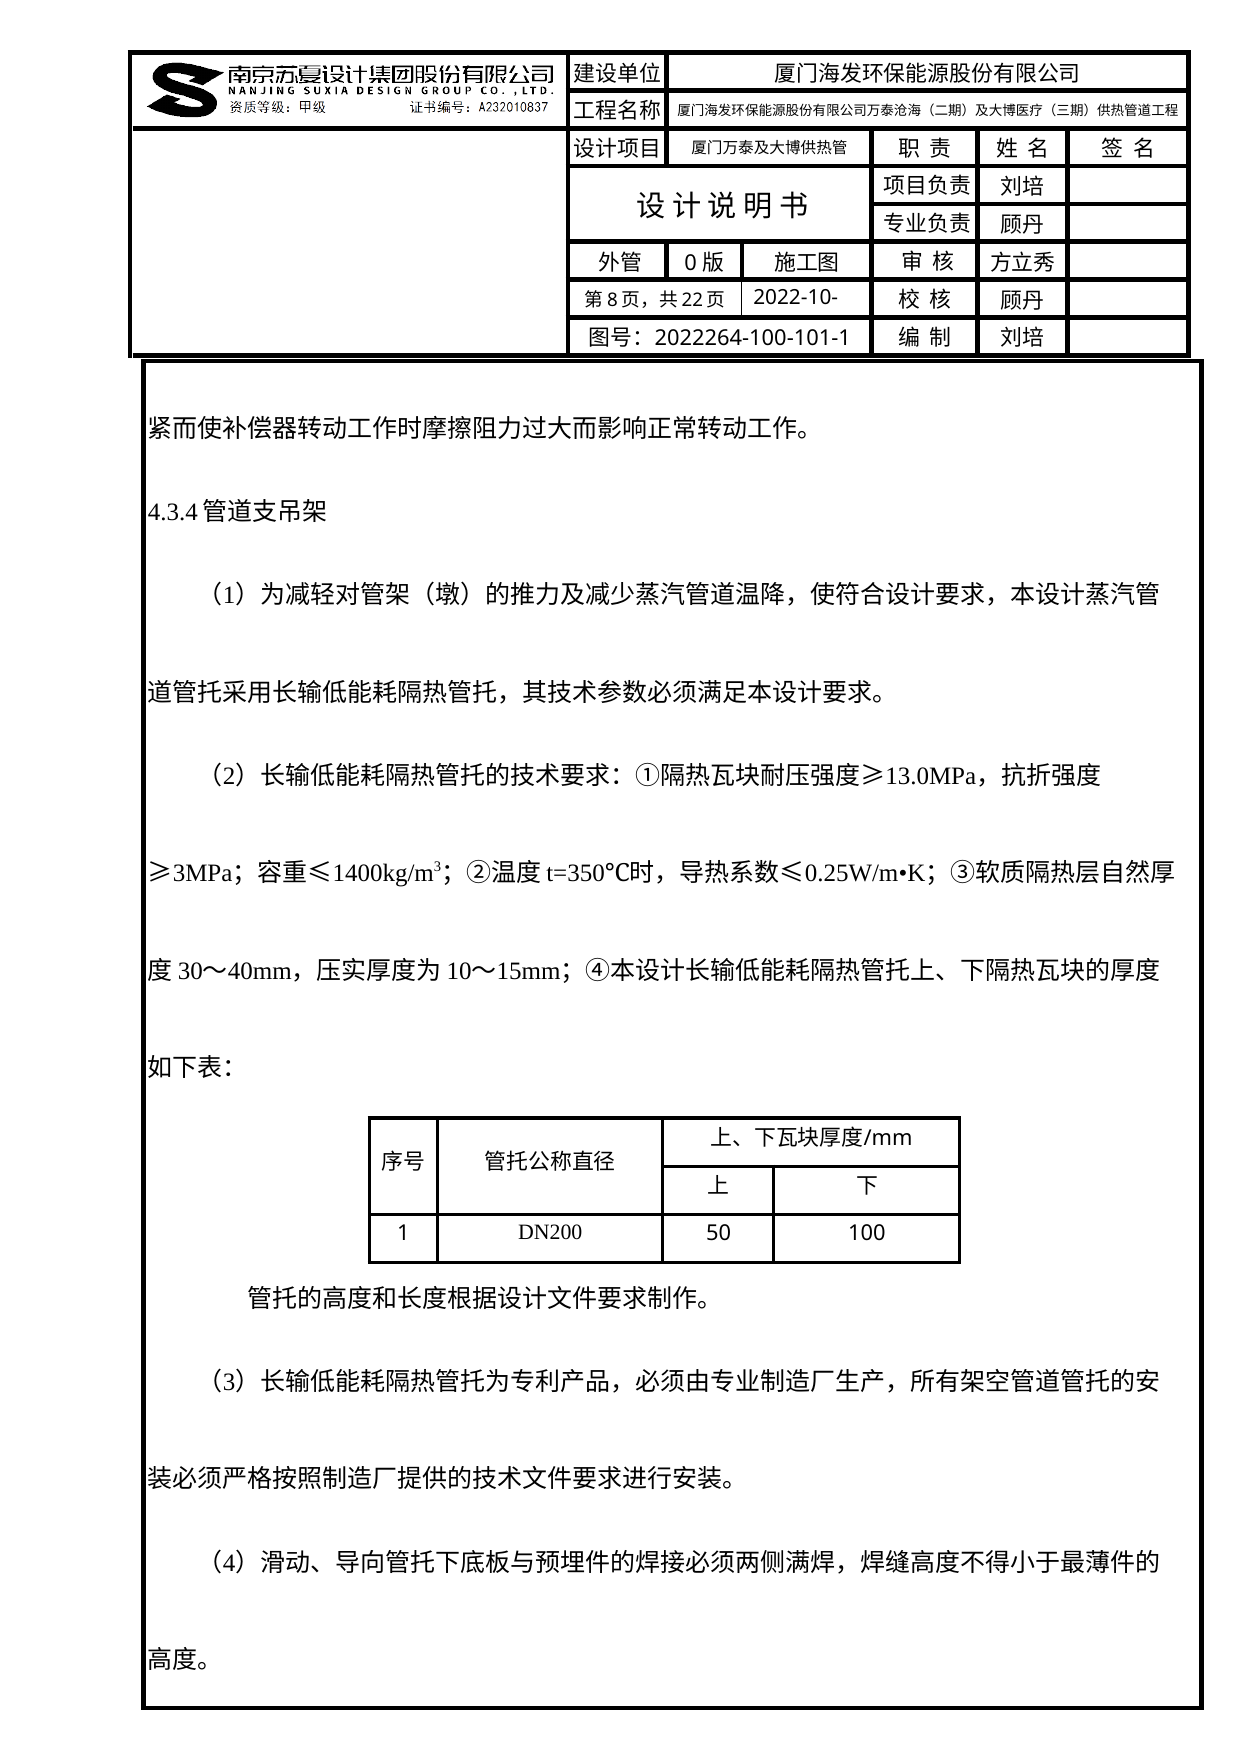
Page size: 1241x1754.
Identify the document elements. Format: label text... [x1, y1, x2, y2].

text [148, 394, 1159, 459]
text 管托的高度和长度根据设计文件要求制作。 [148, 1264, 1181, 1329]
table_cell 下 [775, 1168, 958, 1213]
text （3）长输低能耗隔热管托为专利产品，必须由专业制造厂生产，所有架空管道管托的安装必须严格按照制造厂提供的技术文件要求进行安装。 [148, 1347, 1181, 1509]
table_header 上、下瓦块厚度/mm [664, 1120, 958, 1164]
table_cell 上 [664, 1168, 772, 1213]
table_cell 50 [664, 1216, 772, 1261]
text （4）滑动、导向管托下底板与预埋件的焊接必须两侧满焊，焊缝高度不得小于最薄件的高度。 [148, 1528, 1181, 1690]
table_cell DN200 [439, 1216, 661, 1261]
table_cell 1 [371, 1216, 436, 1261]
text （2）长输低能耗隔热管托的技术要求：①隔热瓦块耐压强度≥13.0MPa，抗折强度≥3MPa；容重≤1400kg/m3；②温度t=350℃时，导热系数≤0.25W/m•K；③软质隔热层自然厚度30～40mm，压实厚度为10～15mm；④本设计长输低能耗隔热管托上、下隔热瓦块的厚度如下表： [148, 741, 1181, 1098]
table_header 管托公称直径 [439, 1120, 661, 1213]
table_cell 100 [775, 1216, 958, 1261]
table_header 序号 [371, 1120, 436, 1213]
text （1）为减轻对管架（墩）的推力及减少蒸汽管道温降，使符合设计要求，本设计蒸汽管道管托采用长输低能耗隔热管托，其技术参数必须满足本设计要求。 [148, 560, 1181, 723]
text 4.3.4管道支吊架 [148, 477, 1181, 542]
picture [141, 55, 568, 126]
